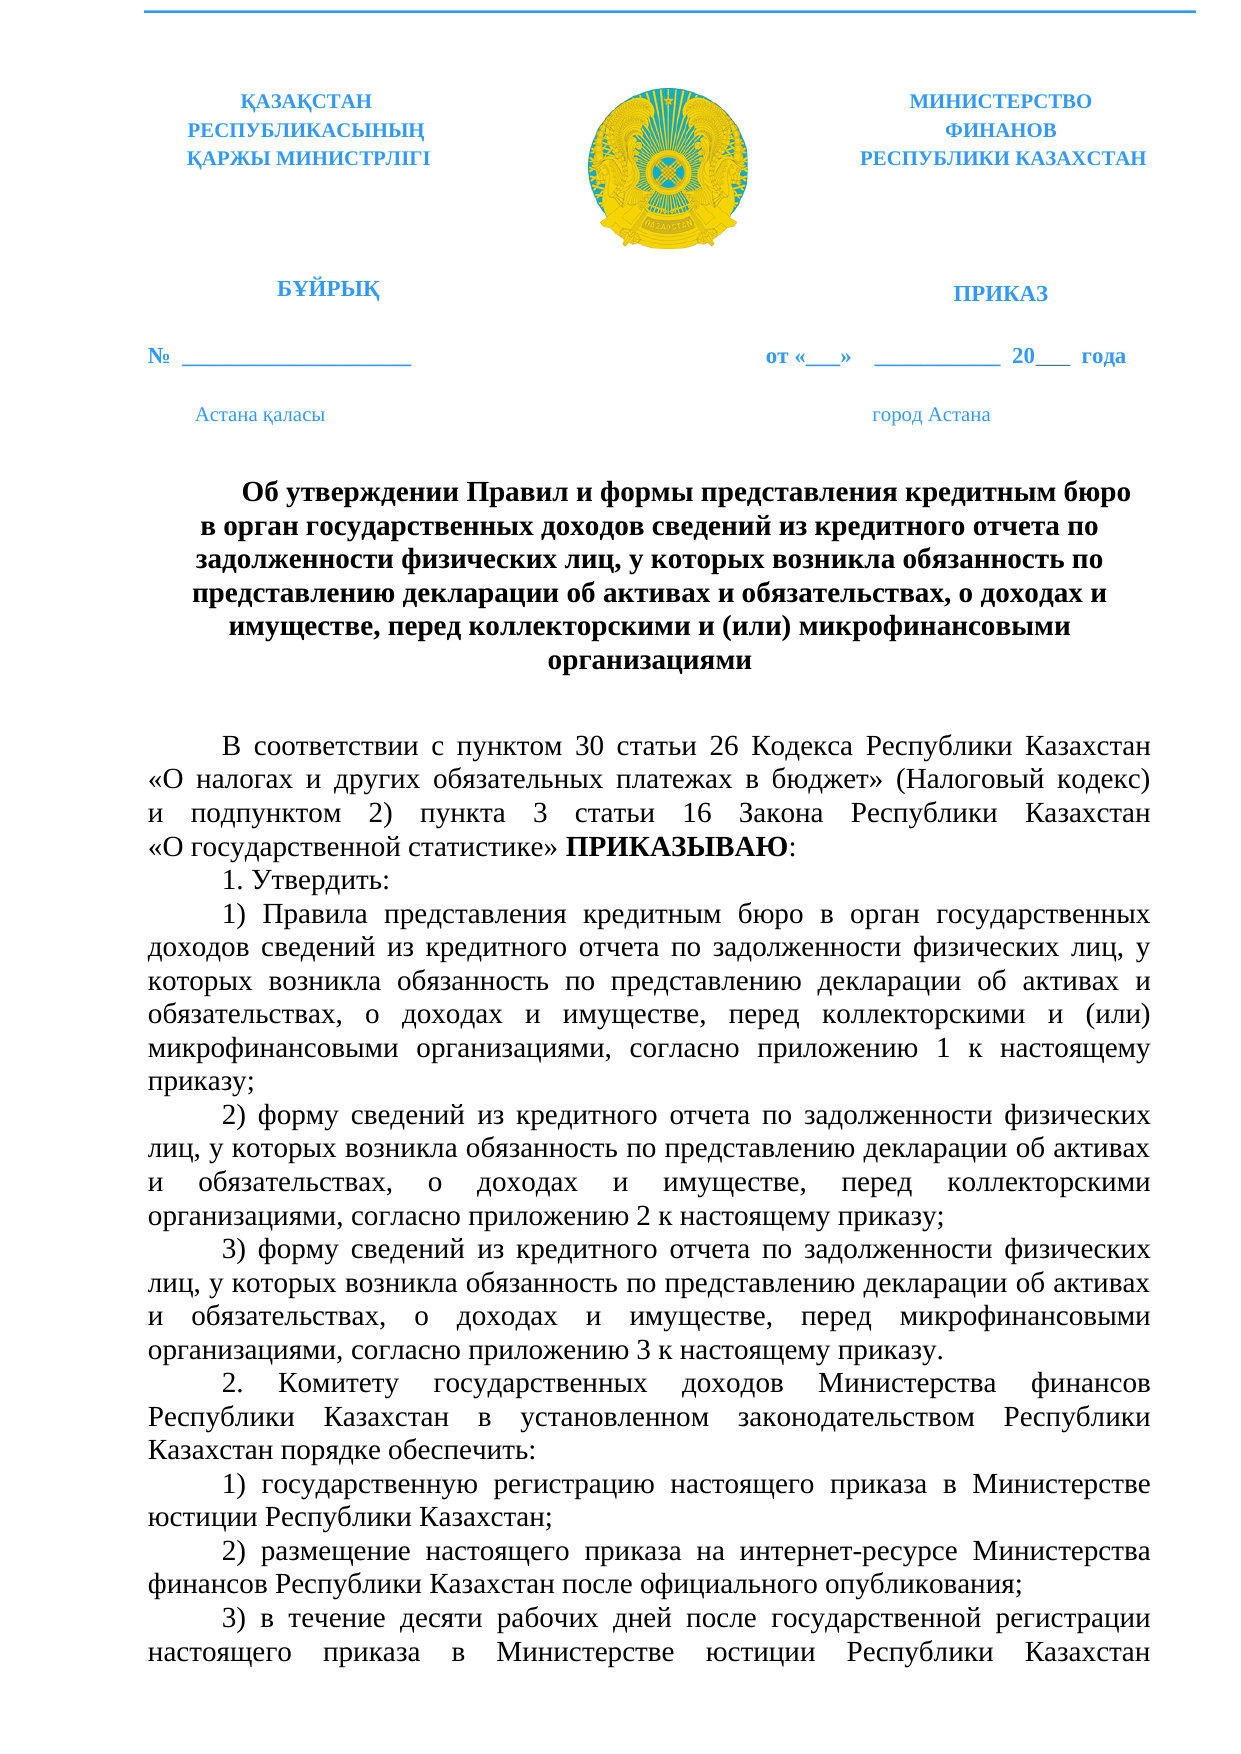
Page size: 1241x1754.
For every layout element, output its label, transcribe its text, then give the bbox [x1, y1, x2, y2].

text Астана қаласы город Астана [148, 402, 1152, 426]
text 2. Комитету государственных доходов Министерства финансов Республики Казахстан в установленном законодательством Республики Казахстан порядке обеспечить: [148, 1365, 1152, 1466]
text В соответствии с пунктом 30 статьи 26 Кодекса Республики Казахстан «О налогах и других обязательных платежах в бюджет» (Налоговый кодекс) и подпунктом 2) пункта 3 статьи 16 Закона Республики Казахстан «О государственной статистике» ПРИКАЗЫВАЮ: [148, 728, 1152, 862]
text 2) форму сведений из кредитного отчета по задолженности физических лиц, у которых возникла обязанность по представлению декларации об активах и обязательствах, о доходах и имуществе, перед коллекторскими организациями, согласно приложению 2 к настоящему приказу; [148, 1097, 1152, 1231]
picture [588, 88, 748, 249]
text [148, 1600, 1152, 1667]
text 1. Утвердить: [148, 862, 1152, 896]
text 3) форму сведений из кредитного отчета по задолженности физических лиц, у которых возникла обязанность по представлению декларации об активах и обязательствах, о доходах и имуществе, перед микрофинансовыми организациями, согласно приложению 3 к настоящему приказу. [148, 1231, 1152, 1365]
text 1) Правила представления кредитным бюро в орган государственных доходов сведений из кредитного отчета по задолженности физических лиц, у которых возникла обязанность по представлению декларации об активах и обязательствах, о доходах и имуществе, перед коллекторскими и (или) микрофинансовыми организациями, согласно приложению 1 к настоящему приказу; [148, 896, 1152, 1097]
text Об утверждении Правил и формы представления кредитным бюро в орган государственных доходов сведений из кредитного отчета по задолженности физических лиц, у которых возникла обязанность по представлению декларации об активах и обязательствах, о доходах и имуществе, перед коллекторскими и (или) микрофинансовыми организациями [148, 474, 1152, 675]
text 1) государственную регистрацию настоящего приказа в Министерстве юстиции Республики Казахстан; [148, 1466, 1152, 1533]
text 2) размещение настоящего приказа на интернет-ресурсе Министерства финансов Республики Казахстан после официального опубликования; [148, 1533, 1152, 1600]
